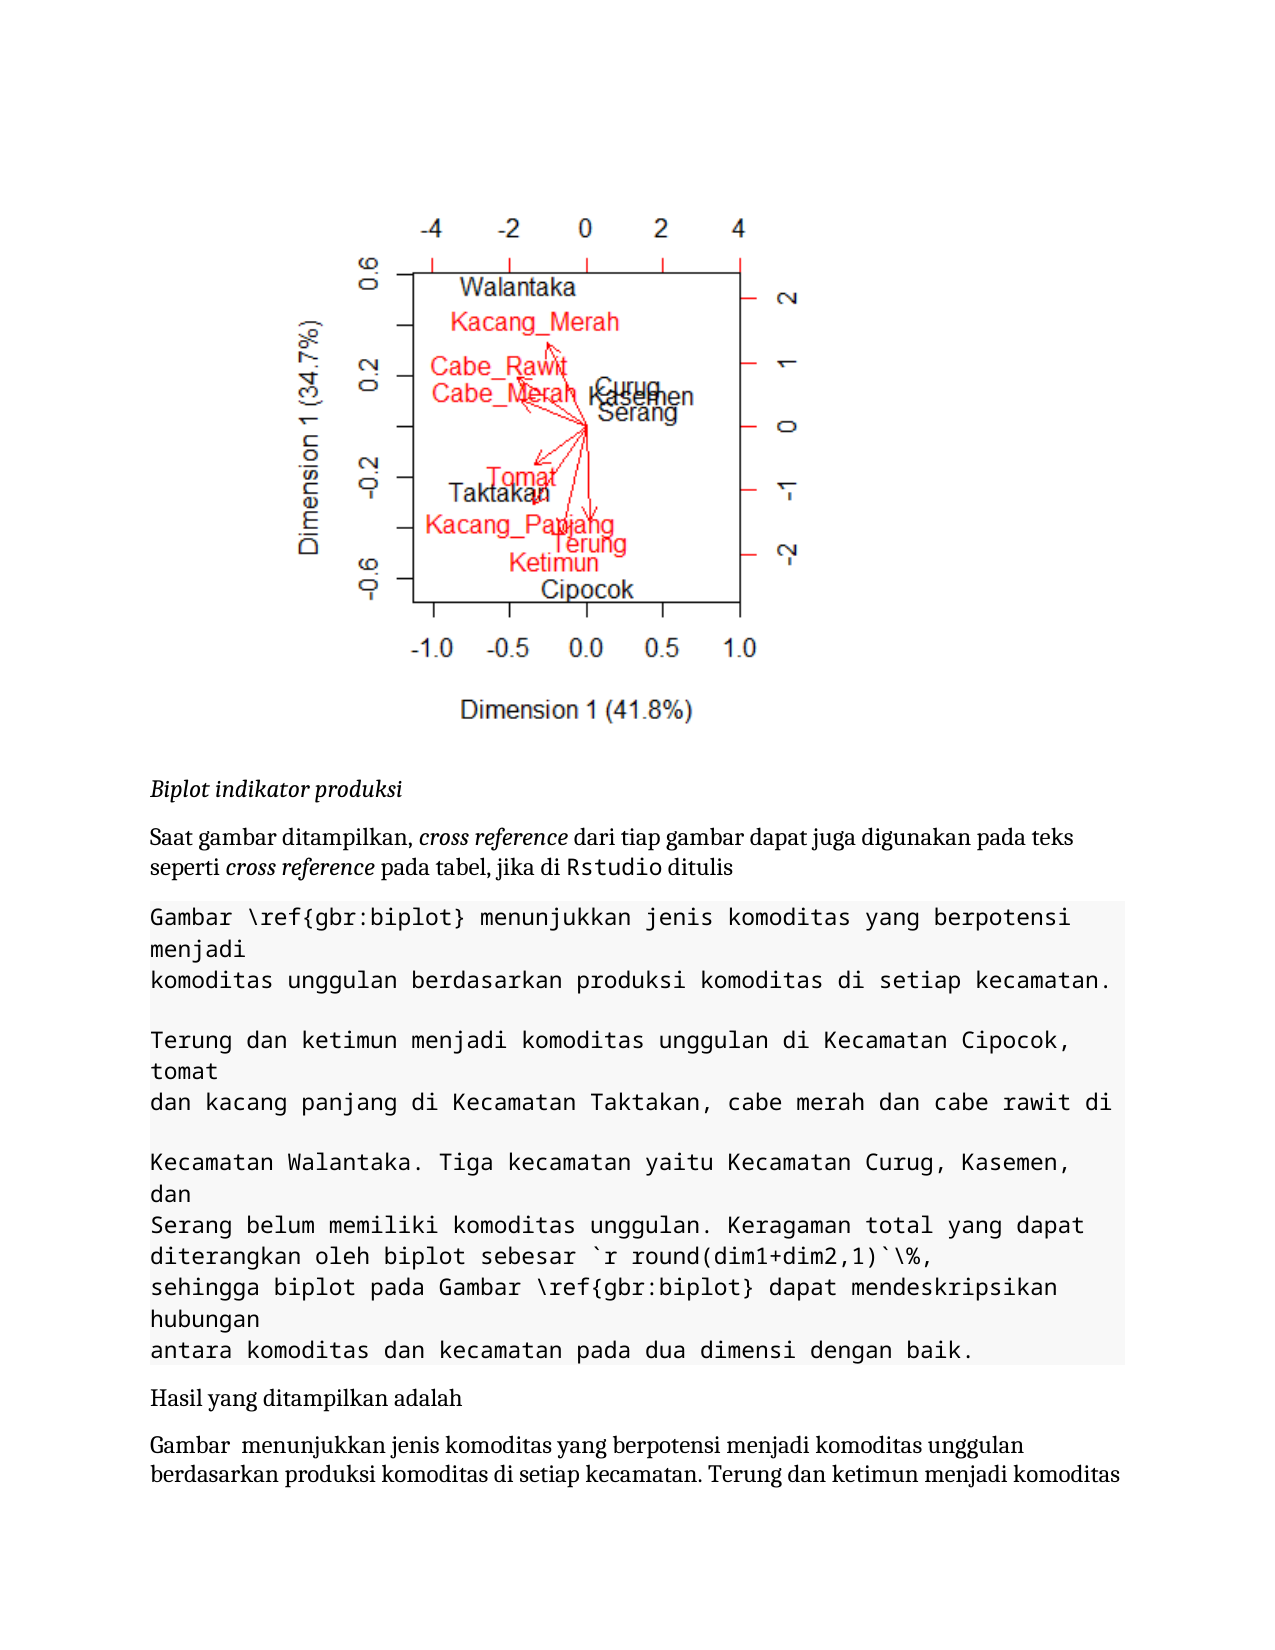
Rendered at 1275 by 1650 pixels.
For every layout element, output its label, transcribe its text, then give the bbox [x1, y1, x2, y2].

text Hasil yang ditampilkan adalah [150, 1384, 1125, 1412]
text Gambar \ref{gbr:biplot} menunjukkan jenis komoditas yang berpotensi menjadi komoditas unggulan berdasarkan produksi komoditas di setiap kecamatan. Terung dan ketimun menjadi komoditas unggulan di Kecamatan Cipocok, tomat dan kacang panjang di Kecamatan Taktakan, cabe merah dan cabe rawit di Kecamatan Walantaka. Tiga kecamatan yaitu Kecamatan Curug, Kasemen, dan Serang belum memiliki komoditas unggulan. Keragaman total yang dapat diterangkan oleh biplot sebesar `r round(dim1+dim2,1)`\%, sehingga biplot pada Gambar \ref{gbr:biplot} dapat mendeskripsikan hubungan antara komoditas dan kecamatan pada dua dimensi dengan baik. [150, 901, 1125, 1365]
picture [168, 150, 925, 757]
text Saat gambar ditampilkan, cross reference dari tiap gambar dapat juga digunakan pada teks seperti cross reference pada tabel, jika di Rstudio ditulis [150, 822, 1125, 882]
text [150, 1431, 1125, 1489]
text Biplot indikator produksi [150, 775, 1125, 804]
